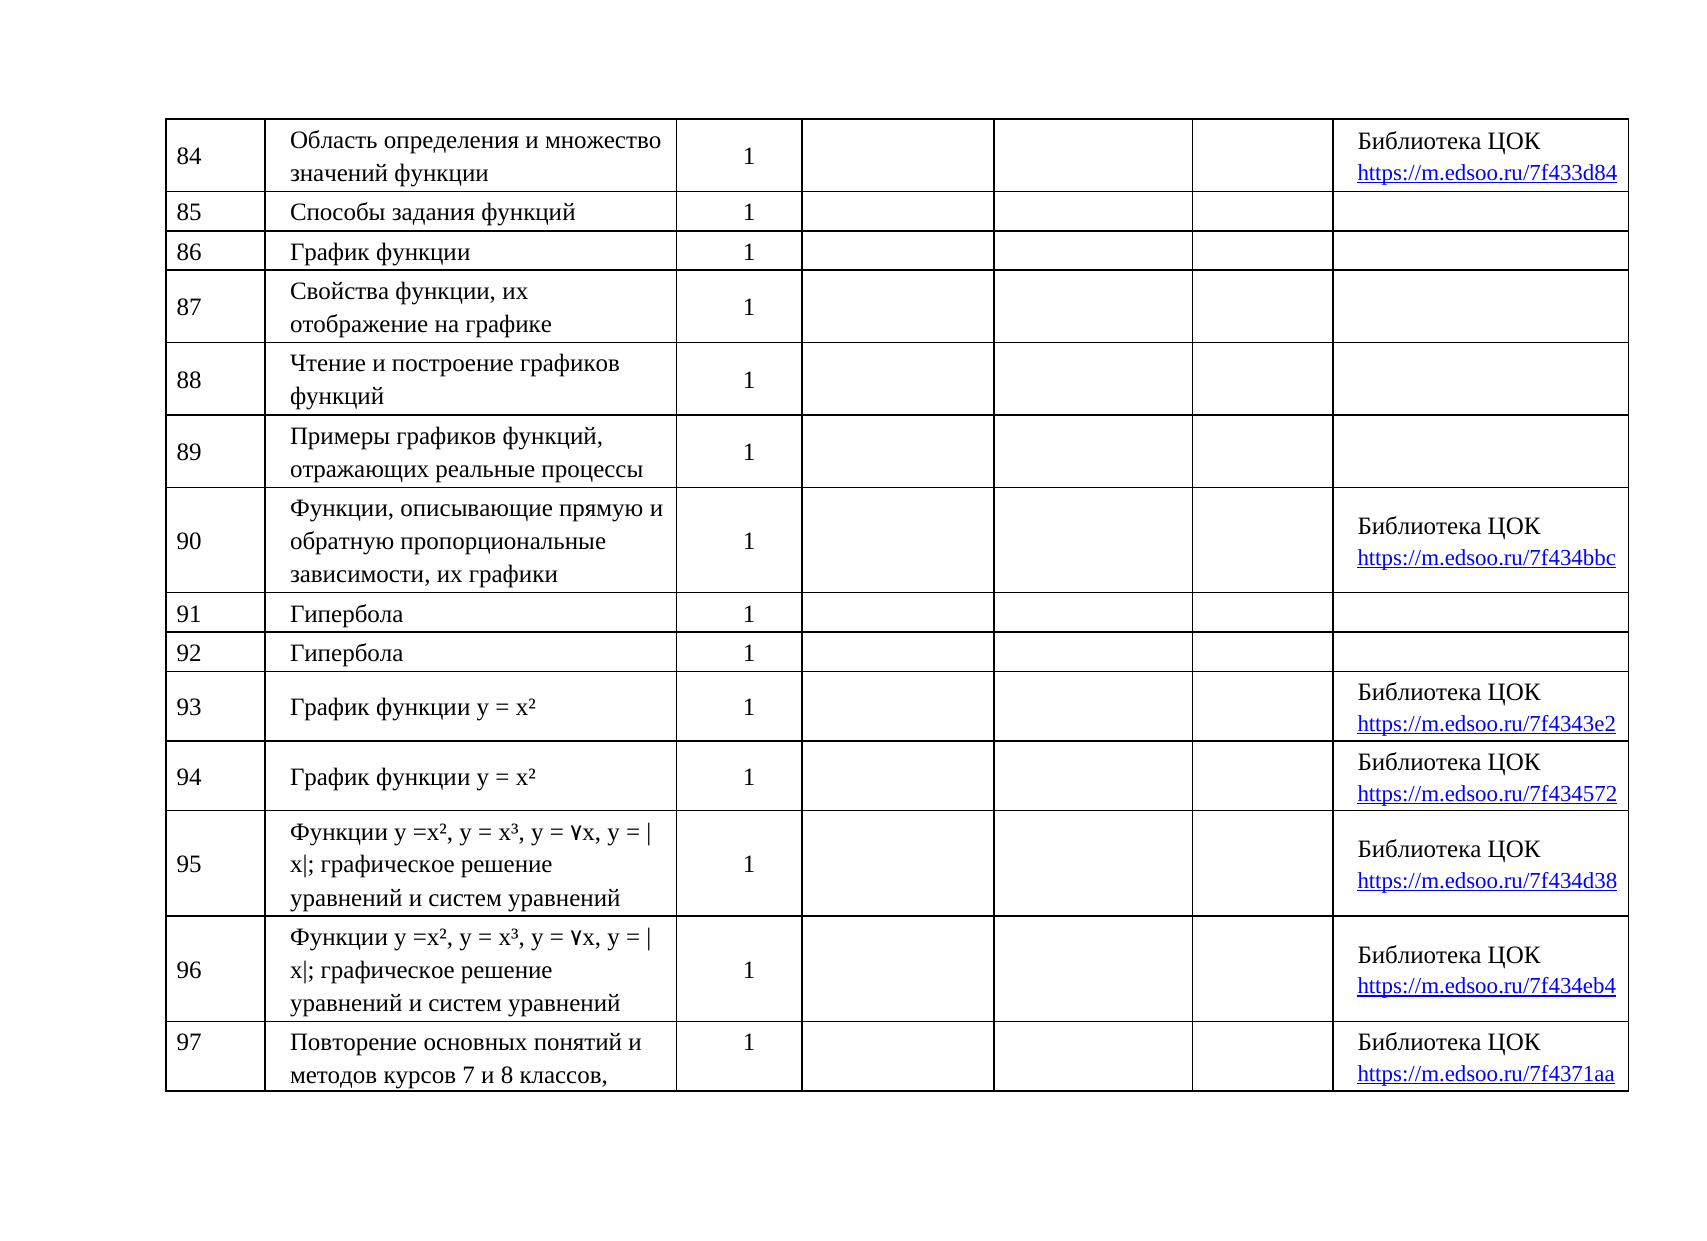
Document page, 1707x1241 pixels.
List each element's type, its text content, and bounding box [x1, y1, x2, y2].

table_cell [1193, 917, 1332, 1021]
table_cell [1193, 120, 1332, 191]
table_cell 1 [677, 192, 801, 230]
table_cell [803, 488, 993, 592]
table_cell 92 [167, 633, 264, 671]
table_cell [803, 192, 993, 230]
table_cell [1193, 192, 1332, 230]
table_cell 1 [677, 488, 801, 592]
table_cell График функции y = x² [266, 742, 676, 810]
table_cell [995, 672, 1192, 740]
table_cell Функции y =x², y = x³, y = ٧x, y = |х|; графическое решение уравнений и систем уравнений [266, 811, 676, 915]
table_cell 86 [167, 232, 264, 269]
table_cell [803, 271, 993, 342]
table_cell [1193, 633, 1332, 671]
table_cell [1334, 232, 1628, 269]
table_cell [1334, 593, 1628, 631]
table_cell 1 [677, 593, 801, 631]
table_cell Область определения и множество значений функции [266, 120, 676, 191]
table_cell [1193, 343, 1332, 414]
table_cell 90 [167, 488, 264, 592]
table_cell Библиотека ЦОК https://m.edsoo.ru/7f4343e2 [1334, 672, 1628, 740]
table_cell [995, 593, 1192, 631]
table_cell 96 [167, 917, 264, 1021]
table_cell 1 [677, 672, 801, 740]
table_cell [995, 917, 1192, 1021]
table_cell 88 [167, 343, 264, 414]
table_cell [995, 633, 1192, 671]
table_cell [266, 1022, 676, 1090]
table_cell [995, 811, 1192, 915]
table_cell [1193, 593, 1332, 631]
table_cell [803, 742, 993, 810]
table_cell [1193, 271, 1332, 342]
table_cell 85 [167, 192, 264, 230]
table_cell 1 [677, 1022, 801, 1090]
table_cell [995, 232, 1192, 269]
table_cell 1 [677, 811, 801, 915]
table_cell График функции y = x² [266, 672, 676, 740]
table_cell 1 [677, 271, 801, 342]
table_cell [1193, 416, 1332, 486]
table_cell [1334, 192, 1628, 230]
table_cell [803, 120, 993, 191]
table_cell [803, 593, 993, 631]
table_cell [1334, 271, 1628, 342]
table_cell Гипербола [266, 633, 676, 671]
table_cell Библиотека ЦОК https://m.edsoo.ru/7f433d84 [1334, 120, 1628, 191]
table_cell 1 [677, 633, 801, 671]
table_cell 1 [677, 742, 801, 810]
table_cell [1334, 416, 1628, 486]
table_cell 1 [677, 343, 801, 414]
table_cell Свойства функции, их отображение на графике [266, 271, 676, 342]
table_cell Функции y =x², y = x³, y = ٧x, y = |х|; графическое решение уравнений и систем уравнений [266, 917, 676, 1021]
table_cell [803, 633, 993, 671]
table_cell [1193, 1022, 1332, 1090]
table_cell 97 [167, 1022, 264, 1090]
table_cell [995, 192, 1192, 230]
table_cell 1 [677, 232, 801, 269]
table_cell [803, 811, 993, 915]
table_cell 87 [167, 271, 264, 342]
table_cell [995, 416, 1192, 486]
table_cell [1193, 811, 1332, 915]
table_cell [803, 416, 993, 486]
table_cell [803, 672, 993, 740]
table_cell 1 [677, 917, 801, 1021]
table_cell [803, 343, 993, 414]
table_cell [1334, 343, 1628, 414]
table_cell [1193, 672, 1332, 740]
table_cell Библиотека ЦОК https://m.edsoo.ru/7f434bbc [1334, 488, 1628, 592]
table_cell 91 [167, 593, 264, 631]
table_cell [995, 271, 1192, 342]
table_cell Способы задания функций [266, 192, 676, 230]
table_cell 1 [677, 416, 801, 486]
table_cell Библиотека ЦОК https://m.edsoo.ru/7f434d38 [1334, 811, 1628, 915]
table_cell Библиотека ЦОК https://m.edsoo.ru/7f434eb4 [1334, 917, 1628, 1021]
table_cell [995, 343, 1192, 414]
table_cell Библиотека ЦОК https://m.edsoo.ru/7f434572 [1334, 742, 1628, 810]
table_cell [995, 120, 1192, 191]
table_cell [1334, 1022, 1628, 1090]
table_cell [803, 232, 993, 269]
table_cell [995, 1022, 1192, 1090]
table_cell [995, 742, 1192, 810]
table_cell [803, 917, 993, 1021]
table_cell Чтение и построение графиков функций [266, 343, 676, 414]
table_cell 89 [167, 416, 264, 486]
table_cell Примеры графиков функций, отражающих реальные процессы [266, 416, 676, 486]
table_cell 84 [167, 120, 264, 191]
table_cell Гипербола [266, 593, 676, 631]
table_cell [1193, 742, 1332, 810]
table_cell [995, 488, 1192, 592]
table_cell График функции [266, 232, 676, 269]
table_cell [1193, 488, 1332, 592]
table_cell [1334, 633, 1628, 671]
table_cell [803, 1022, 993, 1090]
table_cell 1 [677, 120, 801, 191]
table_cell [1193, 232, 1332, 269]
table_cell 95 [167, 811, 264, 915]
table_cell 93 [167, 672, 264, 740]
table_cell 94 [167, 742, 264, 810]
table_cell Функции, описывающие прямую и обратную пропорциональные зависимости, их графики [266, 488, 676, 592]
